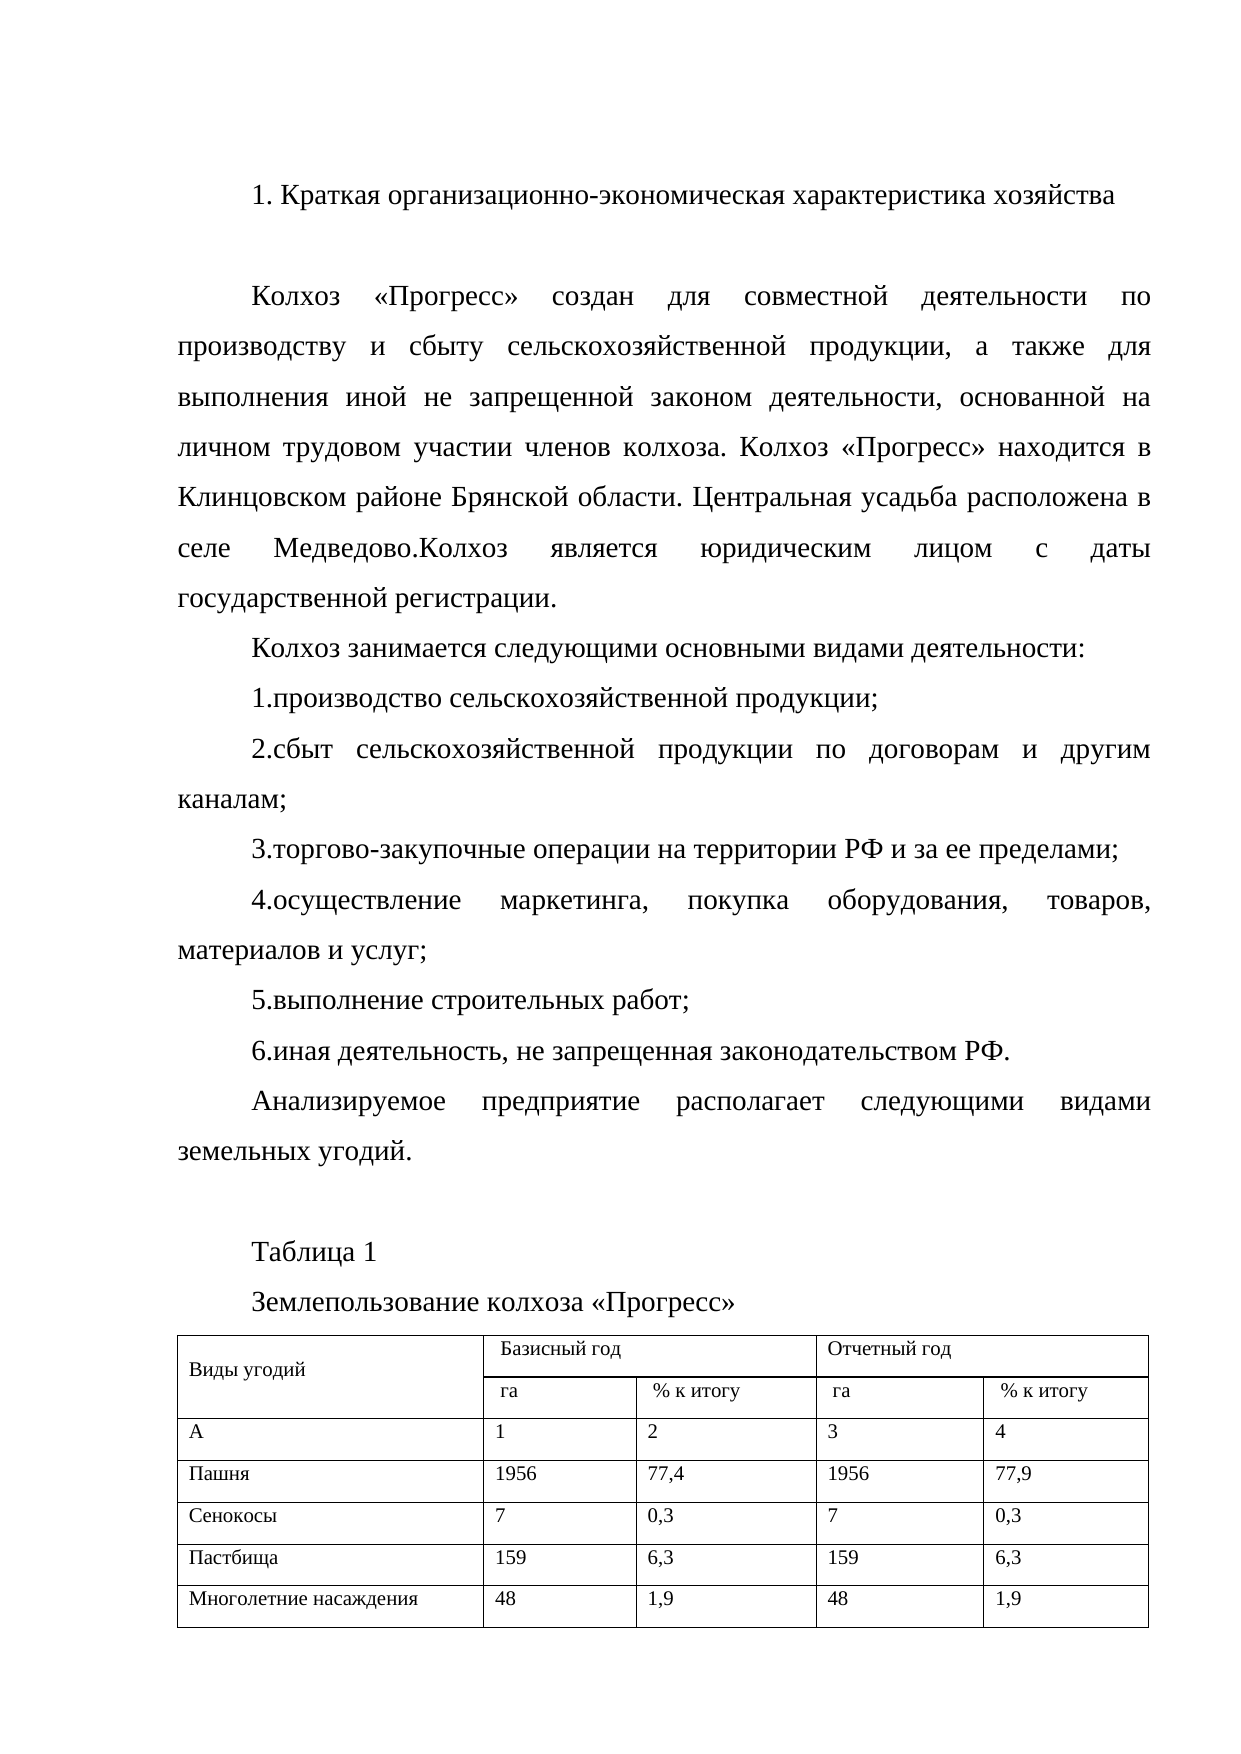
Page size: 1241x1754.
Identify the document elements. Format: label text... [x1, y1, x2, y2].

table_cell Многолетние насаждения [178, 1586, 483, 1627]
text 1.производство сельскохозяйственной продукции; [177, 681, 1152, 714]
table_cell 77,9 [984, 1461, 1148, 1502]
table_cell % к итогу [984, 1378, 1148, 1418]
table_cell 1956 [484, 1461, 636, 1502]
text Таблица 1 [177, 1234, 1152, 1268]
text Анализируемое предприятие располагает следующими видами земельных угодий. [177, 1083, 1152, 1167]
table_cell 48 [484, 1586, 636, 1627]
table_cell га [484, 1378, 636, 1418]
table_cell 1,9 [637, 1586, 816, 1627]
table_cell 6,3 [637, 1545, 816, 1585]
table_cell % к итогу [637, 1378, 816, 1418]
table_cell 1 [484, 1419, 636, 1460]
text 1. Краткая организационно-экономическая характеристика хозяйства [177, 177, 1152, 211]
table_cell 0,3 [984, 1503, 1148, 1543]
table_cell 6,3 [984, 1545, 1148, 1585]
table_cell 2 [637, 1419, 816, 1460]
table_cell Пашня [178, 1461, 483, 1502]
text 5.выполнение строительных работ; [177, 982, 1152, 1016]
table_cell 1956 [817, 1461, 983, 1502]
table_cell 0,3 [637, 1503, 816, 1543]
table_header Базисный год [484, 1336, 816, 1376]
table_cell 159 [817, 1545, 983, 1585]
table_cell 7 [817, 1503, 983, 1543]
text 4.осуществление маркетинга, покупка оборудования, товаров, материалов и услуг; [177, 882, 1152, 966]
table_cell Пастбища [178, 1545, 483, 1585]
table_cell А [178, 1419, 483, 1460]
table_cell 77,4 [637, 1461, 816, 1502]
text Колхоз занимается следующими основными видами деятельности: [177, 630, 1152, 664]
table_cell Сенокосы [178, 1503, 483, 1543]
table_cell 159 [484, 1545, 636, 1585]
text 6.иная деятельность, не запрещенная законодательством РФ. [177, 1033, 1152, 1066]
text Колхоз «Прогресс» создан для совместной деятельности по производству и сбыту сельскохозяйственной продукции, а также для выполнения иной не запрещенной законом деятельности, основанной на личном трудовом участии членов колхоза. Колхоз «Прогресс» находится в Клинцовском районе Брянской области. Центральная усадьба расположена в селе Медведово.Колхоз является юридическим лицом с даты государственной регистрации. [177, 278, 1152, 613]
table_cell 7 [484, 1503, 636, 1543]
text Землепользование колхоза «Прогресс» [177, 1284, 1152, 1318]
table_cell 4 [984, 1419, 1148, 1460]
table_cell 48 [817, 1586, 983, 1627]
table_cell 1,9 [984, 1586, 1148, 1627]
text 2.сбыт сельскохозяйственной продукции по договорам и другим каналам; [177, 731, 1152, 815]
table_header Отчетный год [817, 1336, 1148, 1376]
table_cell га [817, 1378, 983, 1418]
table_header Виды угодий [178, 1336, 483, 1418]
table_cell 3 [817, 1419, 983, 1460]
text 3.торгово-закупочные операции на территории РФ и за ее пределами; [177, 832, 1152, 865]
